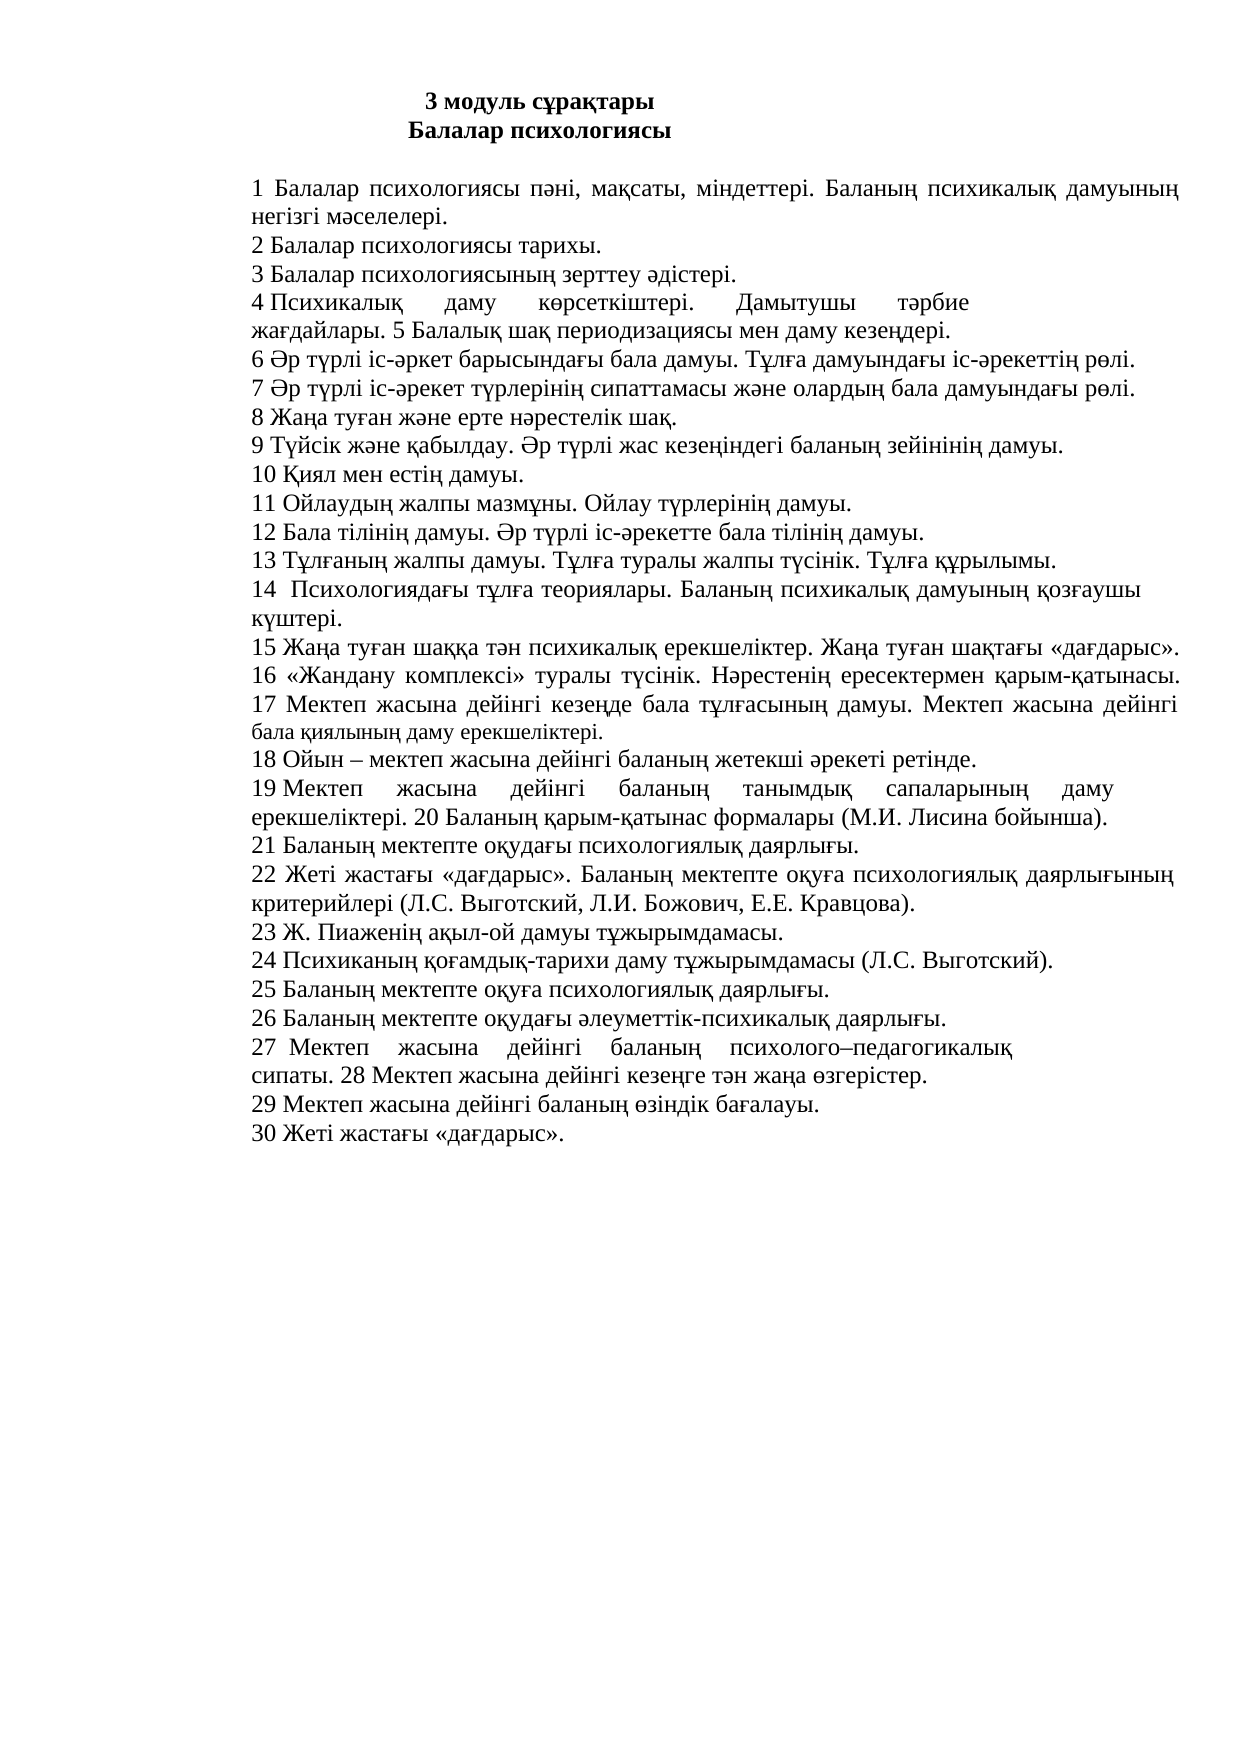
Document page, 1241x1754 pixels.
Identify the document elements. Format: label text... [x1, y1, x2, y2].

list Жаңа туған шаққа тән психикалық ерекшеліктер. Жаңа туған шақтағы «дағдарыс». 16 «Жандану комплексі» туралы түсінік. Нәрестенің ересектермен қарым-қатынасы. 17 Мектеп жасына дейінгі кезеңде бала тұлғасының дамуы. Мектеп жасына дейінгі [251, 632, 1181, 718]
text 29 Мектеп жасына дейінгі баланың өзіндік бағалауы. 30 Жеті жастағы «дағдарыс». [251, 1089, 833, 1147]
list Мектеп жасына дейінгі баланың психолого–педагогикалық сипаты. 28 Мектеп жасына дейінгі кезеңге тән жаңа өзгерістер. [251, 1032, 1012, 1089]
text 3 модуль сұрақтары [251, 86, 828, 115]
list Тұлғаның жалпы дамуы. Тұлға туралы жалпы түсінік. Тұлға құрылымы. [251, 545, 1240, 574]
list критерийлері (Л.С. Выготский, Л.И. Божович, Е.Е. Кравцова). [251, 888, 1182, 917]
list Балалар психологиясы тарихы. [251, 230, 1240, 259]
list Мектеп жасына дейінгі баланың танымдық сапаларының даму ерекшеліктері. 20 Баланың қарым-қатынас формалары (М.И. Лисина бойынша). [251, 773, 1114, 830]
text Балалар психологиясы [251, 115, 828, 144]
list Балалар психологиясының зерттеу әдістері. [251, 259, 1240, 288]
text 9 Түйсік және қабылдау. Әр түрлі жас кезеңіндегі баланың зейінінің дамуы. 10 Қиял мен естің дамуы. [251, 430, 1084, 488]
list Психикалық даму көрсеткіштері. Дамытушы тәрбие жағдайлары. 5 Балалық шақ периодизациясы мен даму кезеңдері. [251, 288, 969, 344]
list Ж. Пиаженің ақыл-ой дамуы тұжырымдамасы. [251, 917, 1240, 945]
list Ойлаудың жалпы мазмұны. Ойлау түрлерінің дамуы. [251, 488, 1240, 517]
list Жеті жастағы «дағдарыс». Баланың мектепте оқуға психологиялық даярлығының [177, 859, 1182, 888]
list Психиканың қоғамдық-тарихи даму тұжырымдамасы (Л.С. Выготский). 25 Баланың мектепте оқуға психологиялық даярлығы. [251, 945, 1054, 1003]
list Психологиядағы тұлға теориялары. Баланың психикалық дамуының қозғаушы [177, 574, 1181, 603]
list күштері. [251, 603, 1181, 632]
list Ойын – мектеп жасына дейінгі баланың жетекші әрекеті ретінде. [251, 744, 1240, 773]
list Баланың мектепте оқудағы әлеуметтік-психикалық даярлығы. [251, 1003, 1240, 1032]
list бала қиялының даму ерекшеліктері. [251, 718, 1181, 744]
list негізгі мәселелері. [251, 201, 1181, 230]
text 6 Әр түрлі іс-әркет барысындағы бала дамуы. Тұлға дамуындағы іс-әрекеттің рөлі. 7 Әр түрлі іс-әрекет түрлерінің сипаттамасы және олардың бала дамуындағы рөлі. 8 Жаңа туған және ерте нәрестелік шақ. [251, 344, 1136, 430]
list Балалар психологиясы пәні, мақсаты, міндеттері. Баланың психикалық дамуының [177, 173, 1181, 201]
list Баланың мектепте оқудағы психологиялық даярлығы. [251, 830, 1240, 859]
list Бала тілінің дамуы. Әр түрлі іс-әрекетте бала тілінің дамуы. [251, 517, 1240, 545]
